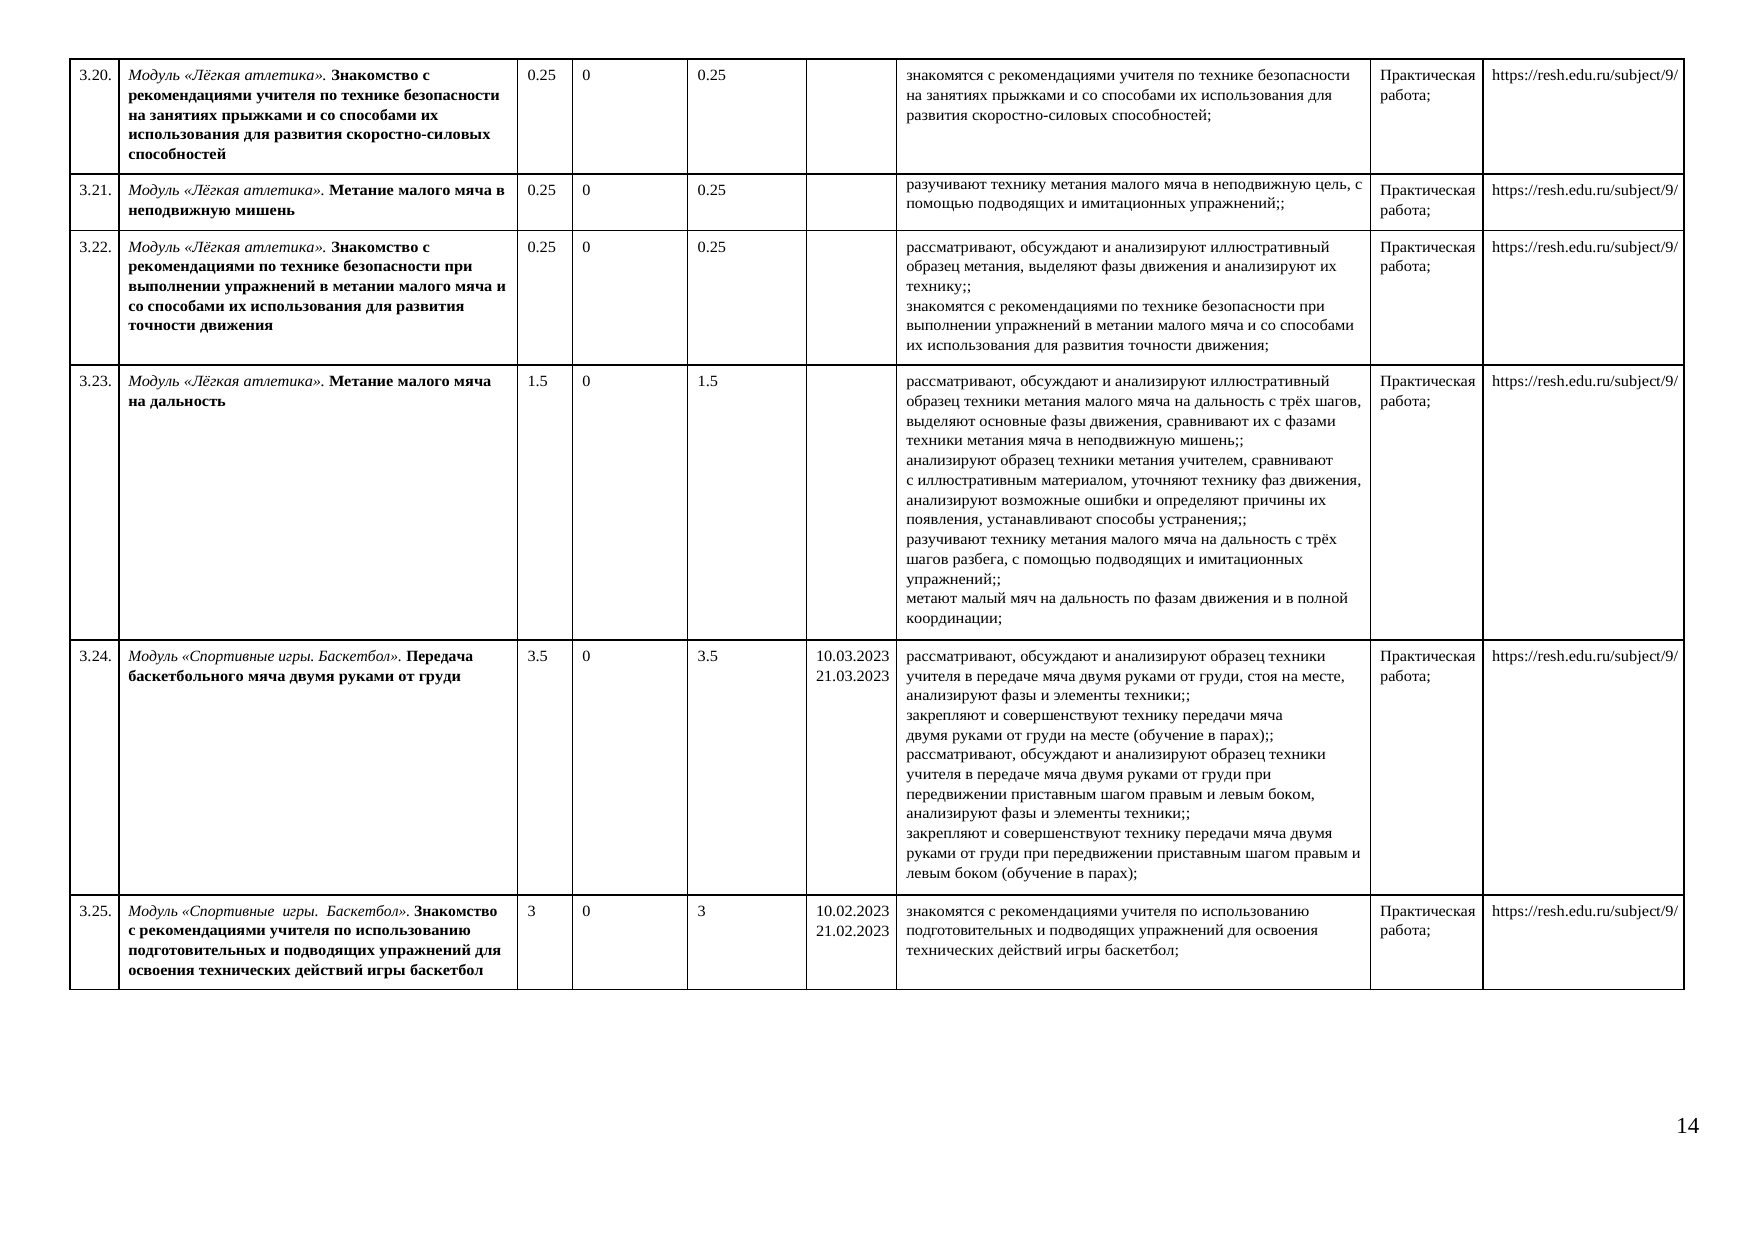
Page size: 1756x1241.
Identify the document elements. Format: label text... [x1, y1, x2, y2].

table_cell Практическая работа; [1371, 641, 1482, 894]
table_cell 3.5 [518, 641, 572, 894]
table_cell Практическая работа; [1371, 231, 1482, 364]
table_cell 3.22. [71, 231, 118, 364]
table_cell разучивают технику метания малого мяча в неподвижную цель, с помощью подводящих и имитационных упражнений;; [897, 175, 1370, 230]
table_cell Модуль «Лёгкая атлетика». Знакомство с рекомендациями по технике безопасности при выполнении упражнений в метании малого мяча и со способами их использования для развития точности движения [120, 231, 517, 364]
table_header знакомятся с рекомендациями учителя по технике безопасности на занятиях прыжками и со способами их использования для развития скоростно-силовых способностей; [897, 60, 1370, 173]
table_cell рассматривают, обсуждают и анализируют образец техники учителя в передаче мяча двумя руками от груди, стоя на месте, анализируют фазы и элементы техники;; закрепляют и совершенствуют технику передачи мяча двумя руками от груди на месте (обучение в парах);; рассматривают, обсуждают и анализируют образец техники учителя в передаче мяча двумя руками от груди при передвижении приставным шагом правым и левым боком, анализируют фазы и элементы техники;; закрепляют и совершенствуют технику передачи мяча двумя руками от груди при передвижении приставным шагом правым и левым боком (обучение в парах); [897, 641, 1370, 894]
table_cell 0.25 [688, 231, 806, 364]
table_cell https://resh.edu.ru/subject/9/ [1484, 366, 1683, 639]
table_header https://resh.edu.ru/subject/9/ [1484, 60, 1683, 173]
table_cell [807, 231, 896, 364]
table_cell Модуль «Лёгкая атлетика». Метание малого мяча на дальность [120, 366, 517, 639]
table_cell 3 [518, 896, 572, 988]
table_header [807, 60, 896, 173]
table_cell 3.21. [71, 175, 118, 230]
table_cell 3.25. [71, 896, 118, 988]
table_cell рассматривают, обсуждают и анализируют иллюстративный образец метания, выделяют фазы движения и анализируют их технику;; знакомятся с рекомендациями по технике безопасности при выполнении упражнений в метании малого мяча и со способами их использования для развития точности движения; [897, 231, 1370, 364]
table_cell https://resh.edu.ru/subject/9/ [1484, 231, 1683, 364]
table_cell Модуль «Спортивные игры. Баскетбол». Знакомство с рекомендациями учителя по использованию подготовительных и подводящих упражнений для освоения технических действий игры баскетбол [120, 896, 517, 988]
table_cell Модуль «Спортивные игры. Баскетбол». Передача баскетбольного мяча двумя руками от груди [120, 641, 517, 894]
table_cell 3.5 [688, 641, 806, 894]
table_cell 3 [688, 896, 806, 988]
table_header 0.25 [518, 60, 572, 173]
table_cell 3.23. [71, 366, 118, 639]
table_cell https://resh.edu.ru/subject/9/ [1484, 641, 1683, 894]
table_cell 3.24. [71, 641, 118, 894]
table_header Практическая работа; [1371, 60, 1482, 173]
table_cell Практическая работа; [1371, 896, 1482, 988]
table_cell 0.25 [688, 175, 806, 230]
table_header 3.20. [71, 60, 118, 173]
table_header Модуль «Лёгкая атлетика». Знакомство с рекомендациями учителя по технике безопасности на занятиях прыжками и со способами их использования для развития скоростно-силовых способностей [120, 60, 517, 173]
table_header 0 [573, 60, 687, 173]
table_cell Модуль «Лёгкая атлетика». Метание малого мяча в неподвижную мишень [120, 175, 517, 230]
table_cell [807, 366, 896, 639]
table_cell [807, 175, 896, 230]
table_cell 0 [573, 231, 687, 364]
table_cell Практическая работа; [1371, 175, 1482, 230]
table_cell рассматривают, обсуждают и анализируют иллюстративный образец техники метания малого мяча на дальность с трёх шагов, выделяют основные фазы движения, сравнивают их с фазами техники метания мяча в неподвижную мишень;; анализируют образец техники метания учителем, сравнивают с иллюстративным материалом, уточняют технику фаз движения, анализируют возможные ошибки и определяют причины их появления, устанавливают способы устранения;; разучивают технику метания малого мяча на дальность с трёх шагов разбега, с помощью подводящих и имитационных упражнений;; метают малый мяч на дальность по фазам движения и в полной координации; [897, 366, 1370, 639]
table_cell 0 [573, 896, 687, 988]
table_header 0.25 [688, 60, 806, 173]
table_cell 0 [573, 641, 687, 894]
table_cell 0.25 [518, 231, 572, 364]
table_cell 1.5 [688, 366, 806, 639]
table_cell 1.5 [518, 366, 572, 639]
table_cell 0.25 [518, 175, 572, 230]
table_cell 10.03.2023 21.03.2023 [807, 641, 896, 894]
table_cell 0 [573, 366, 687, 639]
table_cell https://resh.edu.ru/subject/9/ [1484, 896, 1683, 988]
table_cell знакомятся с рекомендациями учителя по использованию подготовительных и подводящих упражнений для освоения технических действий игры баскетбол; [897, 896, 1370, 988]
table_cell https://resh.edu.ru/subject/9/ [1484, 175, 1683, 230]
table_cell 0 [573, 175, 687, 230]
table_cell Практическая работа; [1371, 366, 1482, 639]
table_cell 10.02.2023 21.02.2023 [807, 896, 896, 988]
